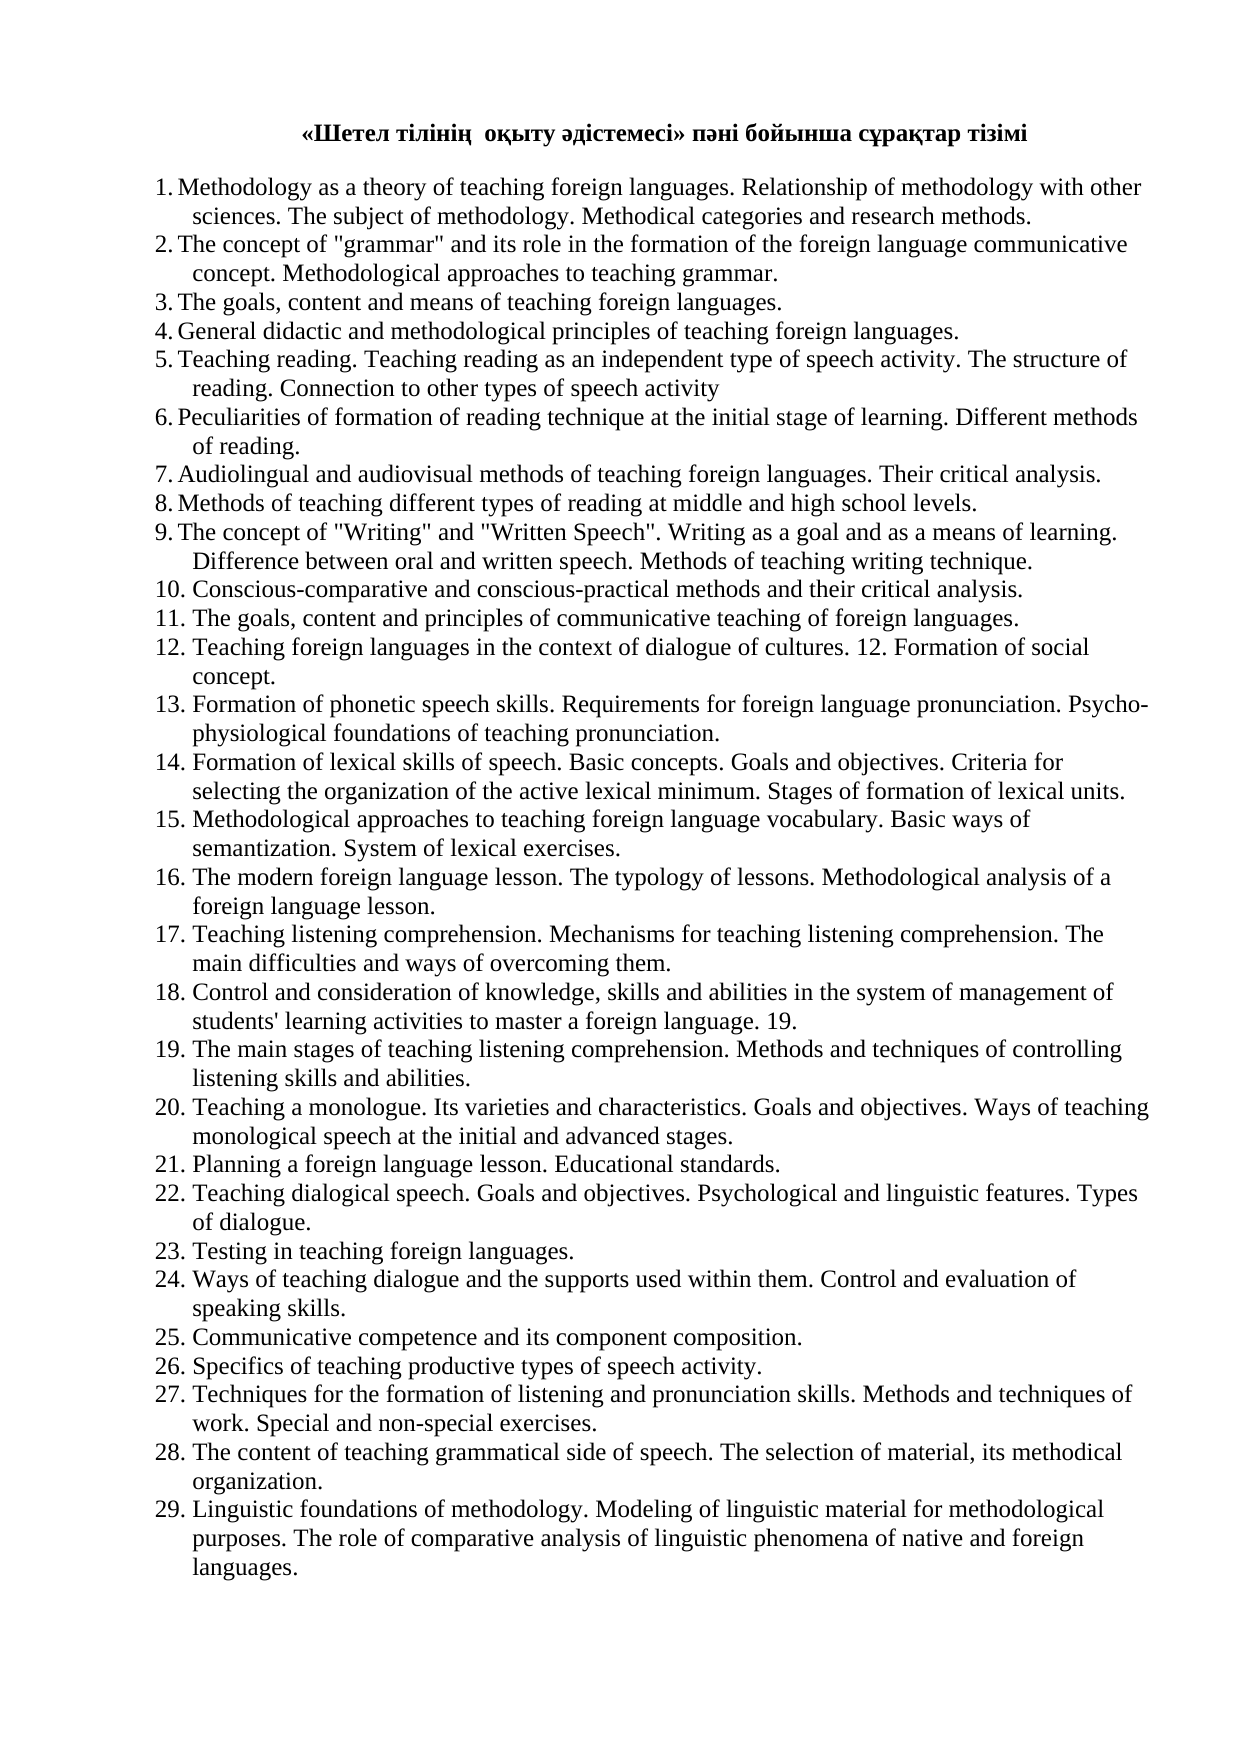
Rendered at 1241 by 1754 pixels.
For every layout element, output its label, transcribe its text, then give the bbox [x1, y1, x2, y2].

list Teaching a monologue. Its varieties and characteristics. Goals and objectives. Ways of teaching monological speech at the initial and advanced stages. [154, 1092, 1152, 1149]
list Ways of teaching dialogue and the supports used within them. Control and evaluation of speaking skills. [154, 1264, 1152, 1322]
list The concept of "grammar" and its role in the formation of the foreign language communicative concept. Methodological approaches to teaching grammar. [154, 229, 1152, 287]
list The content of teaching grammatical side of speech. The selection of material, its methodical organization. [154, 1437, 1152, 1494]
list The main stages of teaching listening comprehension. Methods and techniques of controlling listening skills and abilities. [154, 1034, 1152, 1092]
list Teaching listening comprehension. Mechanisms for teaching listening comprehension. The main difficulties and ways of overcoming them. [154, 919, 1152, 977]
text «Шетел тілінің оқыту әдістемесі» пәні бойынша сұрақтар тізімі [177, 118, 1152, 147]
list Teaching dialogical speech. Goals and objectives. Psychological and linguistic features. Types of dialogue. [154, 1178, 1152, 1236]
list Teaching reading. Teaching reading as an independent type of speech activity. The structure of reading. Connection to other types of speech activity [154, 344, 1152, 402]
list Teaching foreign languages in the context of dialogue of cultures. 12. Formation of social concept. [154, 632, 1152, 689]
list Planning a foreign language lesson. Educational standards. [154, 1149, 1152, 1178]
list Specifics of teaching productive types of speech activity. [154, 1351, 1152, 1379]
list General didactic and methodological principles of teaching foreign languages. [154, 316, 1152, 344]
list Methodological approaches to teaching foreign language vocabulary. Basic ways of semantization. System of lexical exercises. [154, 804, 1152, 862]
list The modern foreign language lesson. The typology of lessons. Methodological analysis of a foreign language lesson. [154, 862, 1152, 919]
list The goals, content and principles of communicative teaching of foreign languages. [154, 603, 1152, 632]
list Conscious-comparative and conscious-practical methods and their critical analysis. [154, 574, 1152, 603]
list Formation of phonetic speech skills. Requirements for foreign language pronunciation. Psycho-physiological foundations of teaching pronunciation. [154, 689, 1152, 747]
list Testing in teaching foreign languages. [154, 1236, 1152, 1264]
list The goals, content and means of teaching foreign languages. [154, 287, 1152, 316]
list The concept of "Writing" and "Written Speech". Writing as a goal and as a means of learning. Difference between oral and written speech. Methods of teaching writing technique. [154, 517, 1152, 574]
list Linguistic foundations of methodology. Modeling of linguistic material for methodological purposes. The role of comparative analysis of linguistic phenomena of native and foreign languages. [154, 1494, 1152, 1581]
list Control and consideration of knowledge, skills and abilities in the system of management of students' learning activities to master a foreign language. 19. [154, 977, 1152, 1034]
list Formation of lexical skills of speech. Basic concepts. Goals and objectives. Criteria for selecting the organization of the active lexical minimum. Stages of formation of lexical units. [154, 747, 1152, 804]
list Methodology as a theory of teaching foreign languages. Relationship of methodology with other sciences. The subject of methodology. Methodical categories and research methods. [154, 172, 1152, 229]
list Communicative competence and its component composition. [154, 1322, 1152, 1351]
list Methods of teaching different types of reading at middle and high school levels. [154, 488, 1152, 517]
list Audiolingual and audiovisual methods of teaching foreign languages. Their critical analysis. [154, 459, 1152, 488]
list Techniques for the formation of listening and pronunciation skills. Methods and techniques of work. Special and non-special exercises. [154, 1379, 1152, 1437]
list Peculiarities of formation of reading technique at the initial stage of learning. Different methods of reading. [154, 402, 1152, 459]
